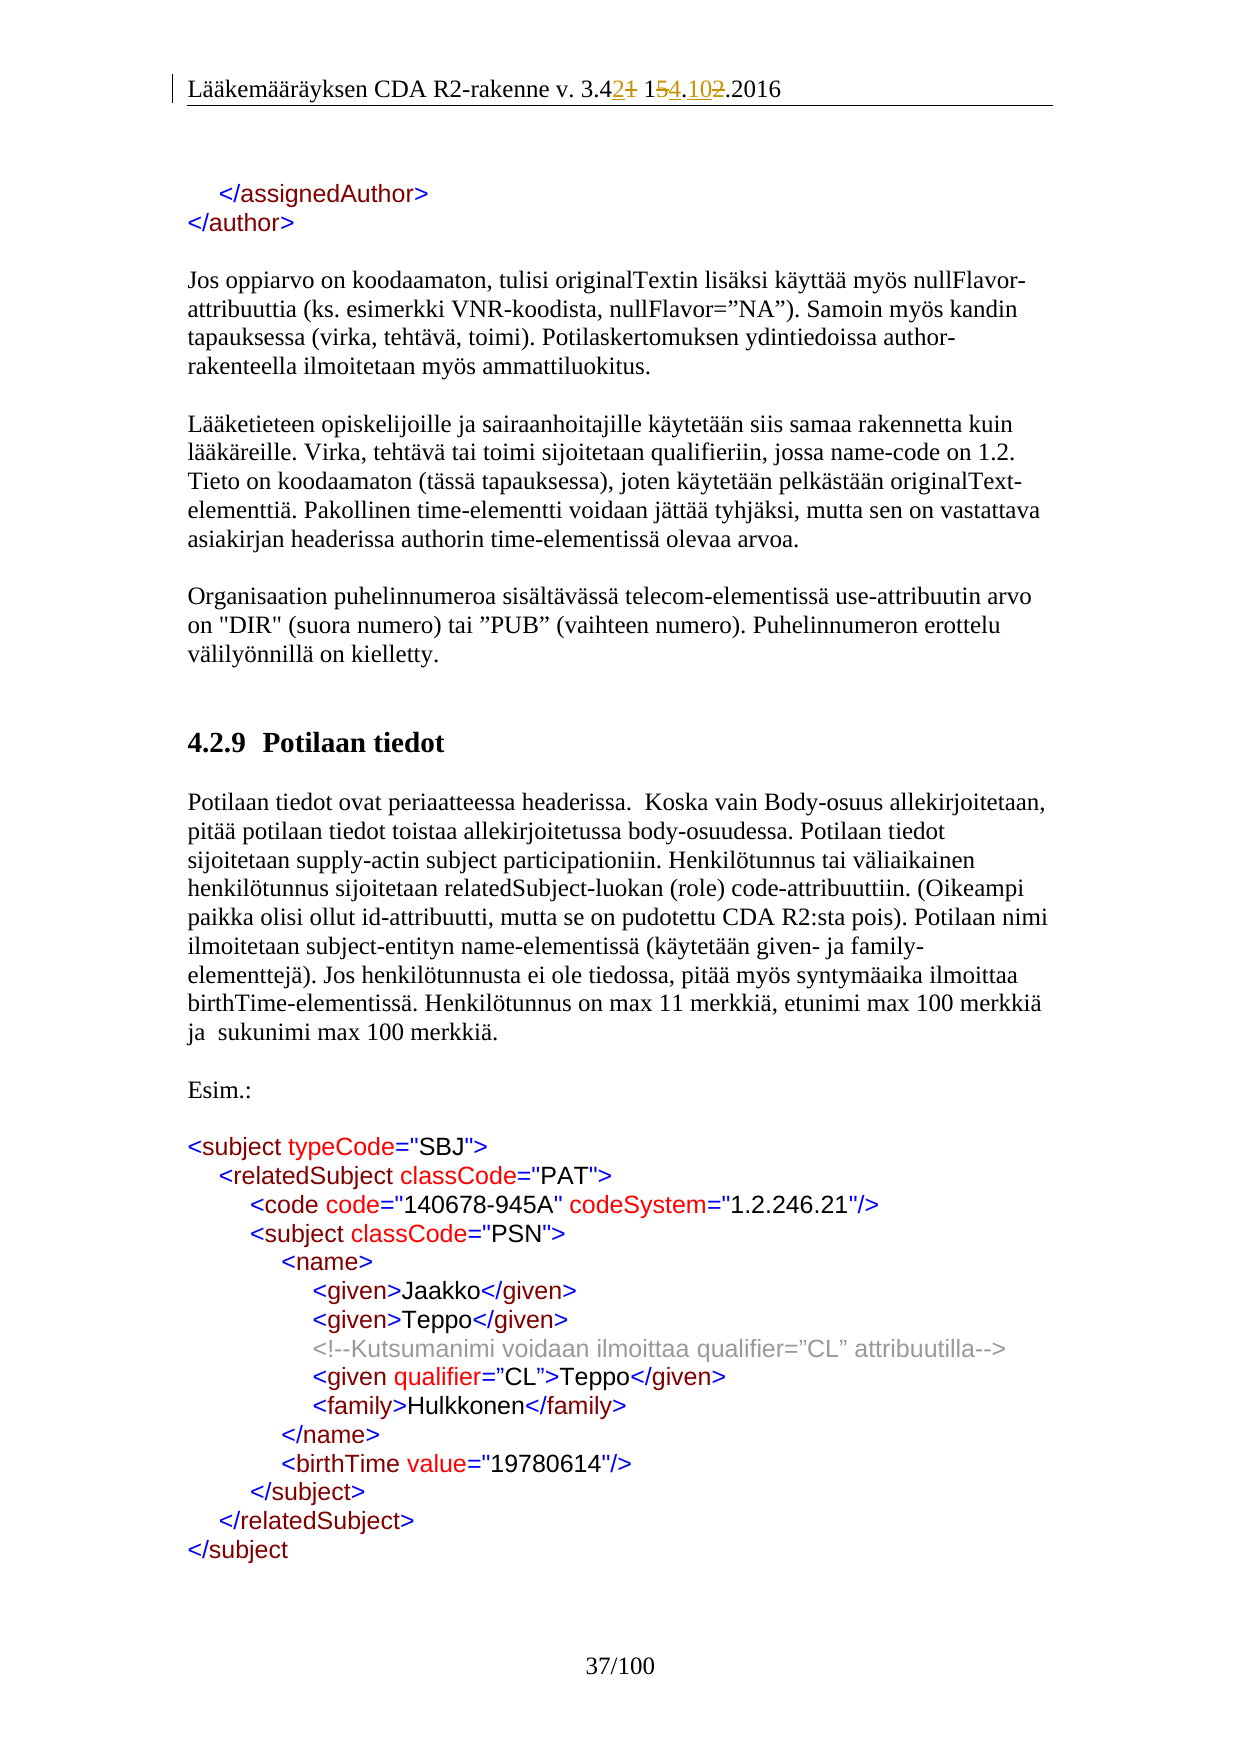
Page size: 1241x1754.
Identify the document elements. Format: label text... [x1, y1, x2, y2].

text </subject [187, 1535, 1053, 1563]
text Esim.: [187, 1075, 1053, 1103]
text <birthTime value="19780614"/> [187, 1448, 1053, 1477]
text <subject classCode="PSN"> [187, 1218, 1053, 1247]
text <!--Kutsumanimi voidaan ilmoittaa qualifier=”CL” attribuutilla--> [187, 1333, 1053, 1362]
text <given>Jaakko</given> [187, 1276, 1053, 1305]
text Lääketieteen opiskelijoille ja sairaanhoitajille käytetään siis samaa rakennetta kuin lääkäreille. Virka, tehtävä tai toimi sijoitetaan qualifieriin, jossa name-code on 1.2. Tieto on koodaamaton (tässä tapauksessa), joten käytetään pelkästään originalText-elementtiä. Pakollinen time-elementti voidaan jättää tyhjäksi, mutta sen on vastattava asiakirjan headerissa authorin time-elementissä olevaa arvoa. [187, 409, 1053, 552]
text Jos oppiarvo on koodaamaton, tulisi originalTextin lisäksi käyttää myös nullFlavor-attribuuttia (ks. esimerkki VNR-koodista, nullFlavor=”NA”). Samoin myös kandin tapauksessa (virka, tehtävä, toimi). Potilaskertomuksen ydintiedoissa author-rakenteella ilmoitetaan myös ammattiluokitus. [187, 265, 1053, 380]
text Organisaation puhelinnumeroa sisältävässä telecom-elementissä use-attribuutin arvo on "DIR" (suora numero) tai ”PUB” (vaihteen numero). Puhelinnumeron erottelu välilyönnillä on kielletty. [187, 581, 1053, 667]
text <given qualifier=”CL”>Teppo</given> [187, 1362, 1053, 1391]
text <code code="140678-945A" codeSystem="1.2.246.21"/> [187, 1190, 1053, 1218]
text <name> [187, 1247, 1053, 1276]
text </relatedSubject> [187, 1506, 1053, 1535]
text Potilaan tiedot ovat periaatteessa headerissa. Koska vain Body-osuus allekirjoitetaan, pitää potilaan tiedot toistaa allekirjoitetussa body-osuudessa. Potilaan tiedot sijoitetaan supply-actin subject participationiin. Henkilötunnus tai väliaikainen henkilötunnus sijoitetaan relatedSubject-luokan (role) code-attribuuttiin. (Oikeampi paikka olisi ollut id-attribuutti, mutta se on pudotettu CDA R2:sta pois). Potilaan nimi ilmoitetaan subject-entityn name-elementissä (käytetään given- ja family-elementtejä). Jos henkilötunnusta ei ole tiedossa, pitää myös syntymäaika ilmoittaa birthTime-elementissä. Henkilötunnus on max 11 merkkiä, etunimi max 100 merkkiä ja sukunimi max 100 merkkiä. [187, 787, 1053, 1046]
text <given>Teppo</given> [187, 1305, 1053, 1333]
subtitle Potilaan tiedot [187, 725, 1053, 758]
text <subject typeCode="SBJ"> [187, 1132, 1053, 1161]
text <relatedSubject classCode="PAT"> [187, 1161, 1053, 1190]
text <family>Hulkkonen</family> [187, 1391, 1053, 1420]
text </assignedAuthor> [187, 179, 1053, 207]
text </name> [187, 1420, 1053, 1448]
text </author> [187, 207, 1053, 236]
text </subject> [187, 1477, 1053, 1506]
